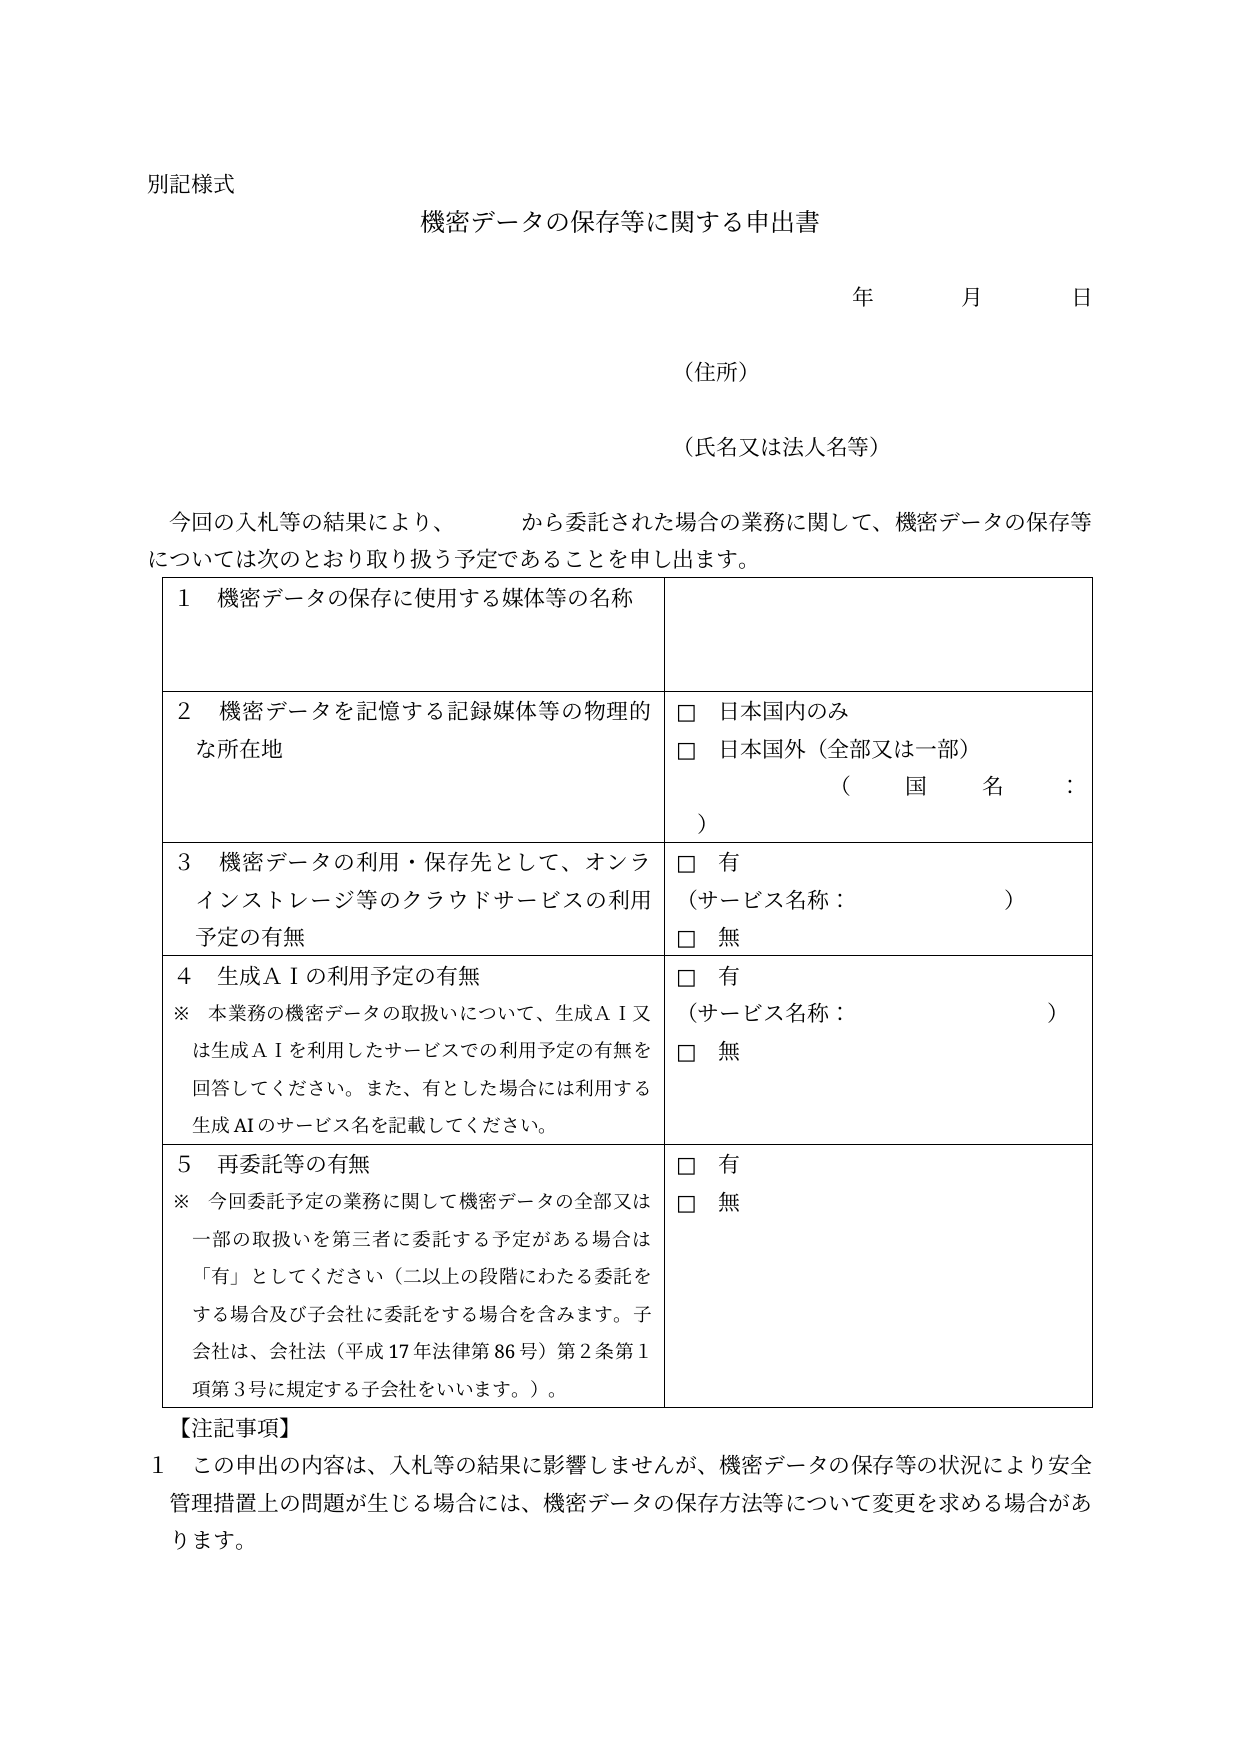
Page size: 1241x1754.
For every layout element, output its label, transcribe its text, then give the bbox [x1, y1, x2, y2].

table_cell ２ 機密データを記憶する記録媒体等の物理的な所在地 [163, 692, 664, 842]
text 年 月 日 [148, 277, 1093, 314]
table_cell □ 有 （サービス名称： ） □ 無 [665, 843, 1092, 955]
table_header １ 機密データの保存に使用する媒体等の名称 [163, 578, 664, 691]
table_cell □ 有 □ 無 [665, 1145, 1092, 1407]
text 今回の入札等の結果により、 から委託された場合の業務に関して、機密データの保存等については次のとおり取り扱う予定であることを申し出ます。 [148, 502, 1093, 577]
table_header [665, 578, 1092, 691]
table_cell ５ 再委託等の有無 ※ 今回委託予定の業務に関して機密データの全部又は一部の取扱いを第三者に委託する予定がある場合は「有」としてください（二以上の段階にわたる委託をする場合及び子会社に委託をする場合を含みます。子会社は、会社法（平成17年法律第86号）第２条第１項第３号に規定する子会社をいいます。）。 [163, 1145, 664, 1407]
text １ この申出の内容は、入札等の結果に影響しませんが、機密データの保存等の状況により安全管理措置上の問題が生じる場合には、機密データの保存方法等について変更を求める場合があります。 [148, 1446, 1093, 1558]
table_cell □ 日本国内のみ □ 日本国外（全部又は一部） （国名： ） [665, 692, 1092, 842]
text 機密データの保存等に関する申出書 [148, 202, 1093, 239]
text （住所） [148, 352, 1093, 389]
text 別記様式 [148, 164, 1093, 202]
table_cell □ 有 （サービス名称： ） □ 無 [665, 956, 1092, 1144]
text 【注記事項】 [148, 1408, 1093, 1446]
text （氏名又は法人名等） [148, 427, 1093, 464]
table_cell ４ 生成ＡＩの利用予定の有無 ※ 本業務の機密データの取扱いについて、生成ＡＩ又は生成ＡＩを利用したサービスでの利用予定の有無を回答してください。また、有とした場合には利用する生成AIのサービス名を記載してください。 [163, 956, 664, 1144]
table_cell ３ 機密データの利用・保存先として、オンラインストレージ等のクラウドサービスの利用予定の有無 [163, 843, 664, 955]
